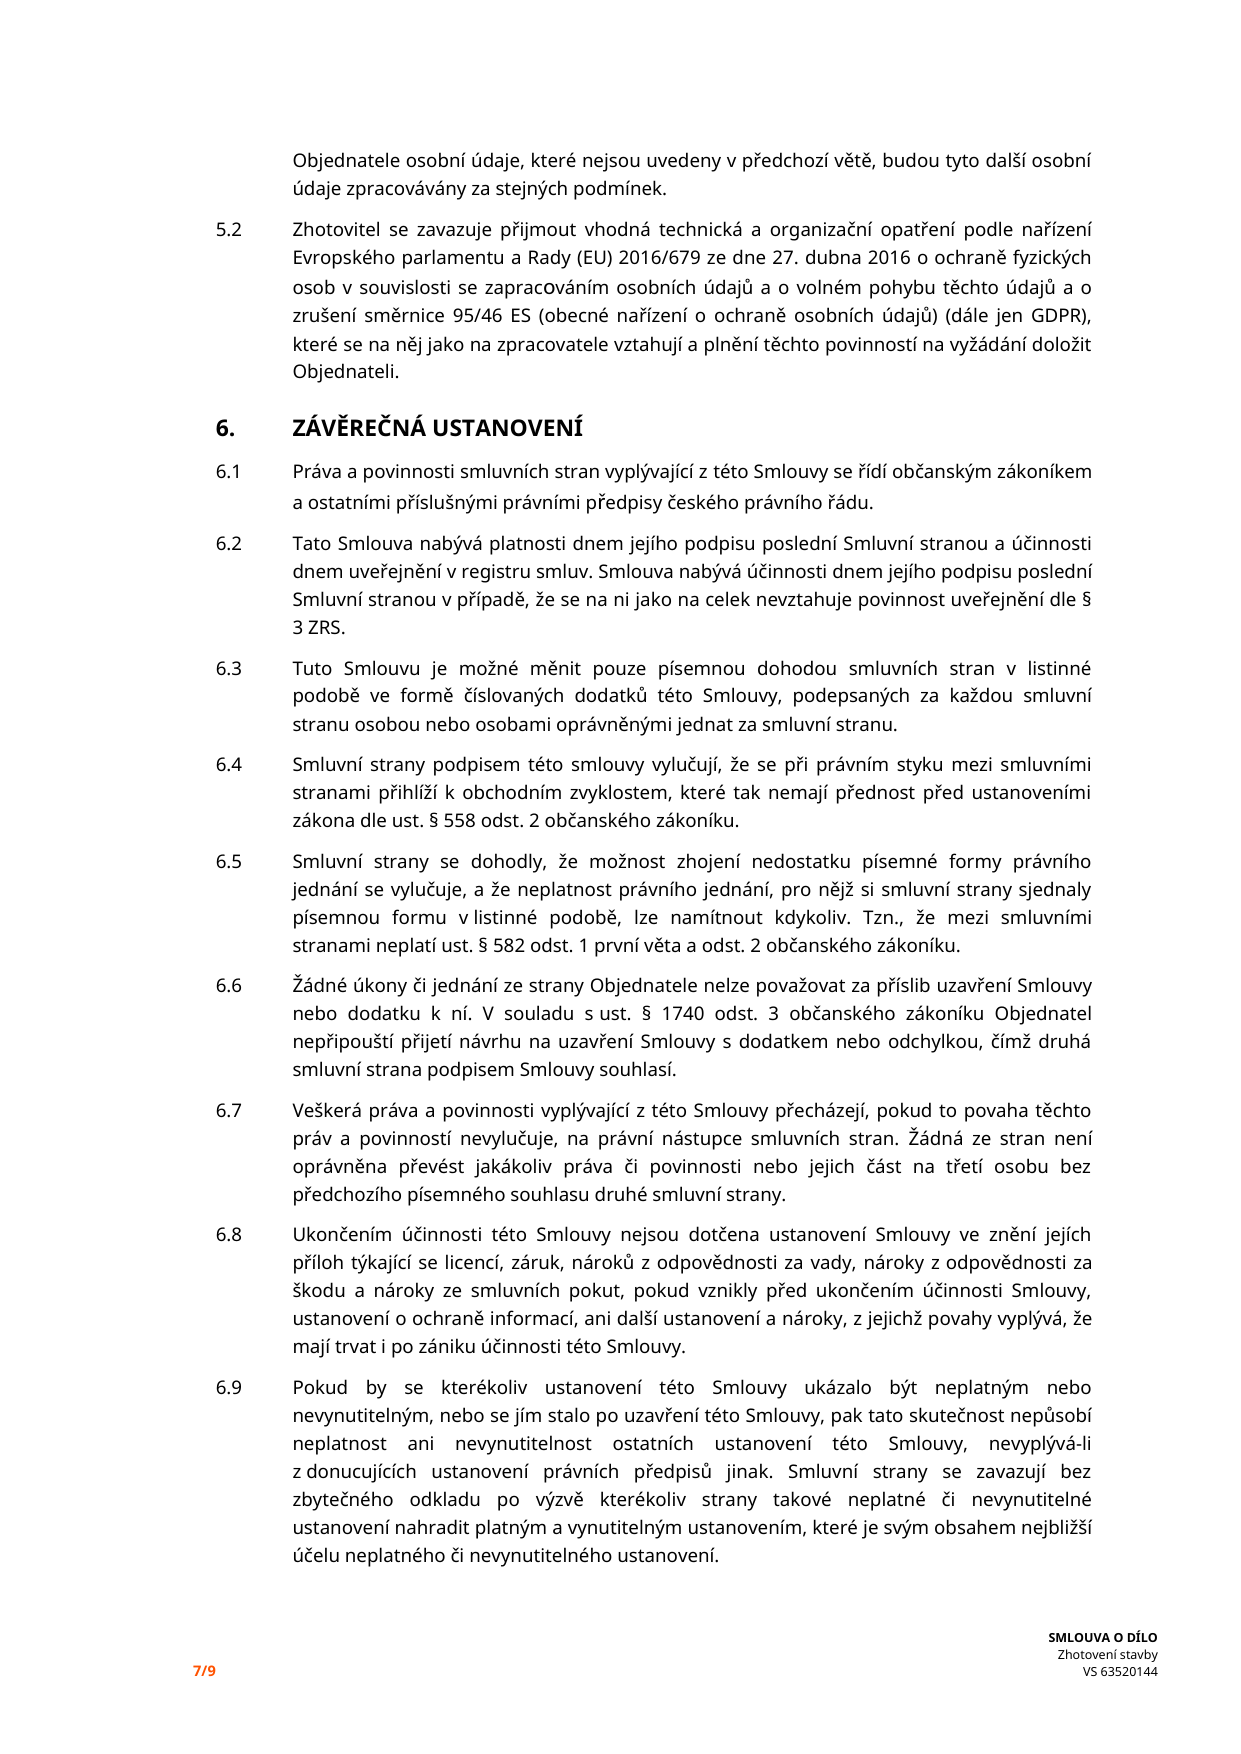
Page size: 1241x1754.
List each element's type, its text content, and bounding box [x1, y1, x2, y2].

text Veškerá práva a povinnosti vyplývající z této Smlouvy přecházejí, pokud to povaha těchto práv a povinností nevylučuje, na právní nástupce smluvních stran. Žádná ze stran není oprávněna převést jakákoliv práva či povinnosti nebo jejich část na třetí osobu bez předchozího písemného souhlasu druhé smluvní strany. [216, 1097, 1093, 1207]
text ZÁVĚREČNÁ USTANOVENÍ [216, 412, 1093, 443]
text Smluvní strany podpisem této smlouvy vylučují, že se při právním styku mezi smluvními stranami přihlíží k obchodním zvyklostem, které tak nemají přednost před ustanoveními zákona dle ust. § 558 odst. 2 občanského zákoníku. [216, 751, 1093, 833]
text Zhotovitel se zavazuje přijmout vhodná technická a organizační opatření podle nařízení Evropského parlamentu a Rady (EU) 2016/679 ze dne 27. dubna 2016 o ochraně fyzických osob v souvislosti se zapracováním osobních údajů a o volném pohybu těchto údajů a o zrušení směrnice 95/46 ES (obecné nařízení o ochraně osobních údajů) (dále jen GDPR), které se na něj jako na zpracovatele vztahují a plnění těchto povinností na vyžádání doložit Objednateli. [216, 216, 1093, 384]
text Ukončením účinnosti této Smlouvy nejsou dotčena ustanovení Smlouvy ve znění jejích příloh týkající se licencí, záruk, nároků z odpovědnosti za vady, nároky z odpovědnosti za škodu a nároky ze smluvních pokut, pokud vznikly před ukončením účinnosti Smlouvy, ustanovení o ochraně informací, ani další ustanovení a nároky, z jejichž povahy vyplývá, že mají trvat i po zániku účinnosti této Smlouvy. [216, 1222, 1093, 1359]
text Práva a povinnosti smluvních stran vyplývající z této Smlouvy se řídí občanským zákoníkem a ostatními příslušnými právními předpisy českého právního řádu. [216, 459, 1093, 515]
text Tato Smlouva nabývá platnosti dnem jejího podpisu poslední Smluvní stranou a účinnosti dnem uveřejnění v registru smluv. Smlouva nabývá účinnosti dnem jejího podpisu poslední Smluvní stranou v případě, že se na ni jako na celek nevztahuje povinnost uveřejnění dle § 3 ZRS. [216, 530, 1093, 640]
text Pokud by se kterékoliv ustanovení této Smlouvy ukázalo být neplatným nebo nevynutitelným, nebo se jím stalo po uzavření této Smlouvy, pak tato skutečnost nepůsobí neplatnost ani nevynutitelnost ostatních ustanovení této Smlouvy, nevyplývá-li z donucujících ustanovení právních předpisů jinak. Smluvní strany se zavazují bez zbytečného odkladu po výzvě kterékoliv strany takové neplatné či nevynutitelné ustanovení nahradit platným a vynutitelným ustanovením, které je svým obsahem nejbližší účelu neplatného či nevynutitelného ustanovení. [216, 1374, 1093, 1568]
text Smluvní strany se dohodly, že možnost zhojení nedostatku písemné formy právního jednání se vylučuje, a že neplatnost právního jednání, pro nějž si smluvní strany sjednaly písemnou formu v listinné podobě, lze namítnout kdykoliv. Tzn., že mezi smluvními stranami neplatí ust. § 582 odst. 1 první věta a odst. 2 občanského zákoníku. [216, 848, 1093, 957]
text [216, 147, 1093, 201]
text Žádné úkony či jednání ze strany Objednatele nelze považovat za příslib uzavření Smlouvy nebo dodatku k ní. V souladu s ust. § 1740 odst. 3 občanského zákoníku Objednatel nepřipouští přijetí návrhu na uzavření Smlouvy s dodatkem nebo odchylkou, čímž druhá smluvní strana podpisem Smlouvy souhlasí. [216, 972, 1093, 1082]
text Tuto Smlouvu je možné měnit pouze písemnou dohodou smluvních stran v listinné podobě ve formě číslovaných dodatků této Smlouvy, podepsaných za každou smluvní stranu osobou nebo osobami oprávněnými jednat za smluvní stranu. [216, 655, 1093, 736]
